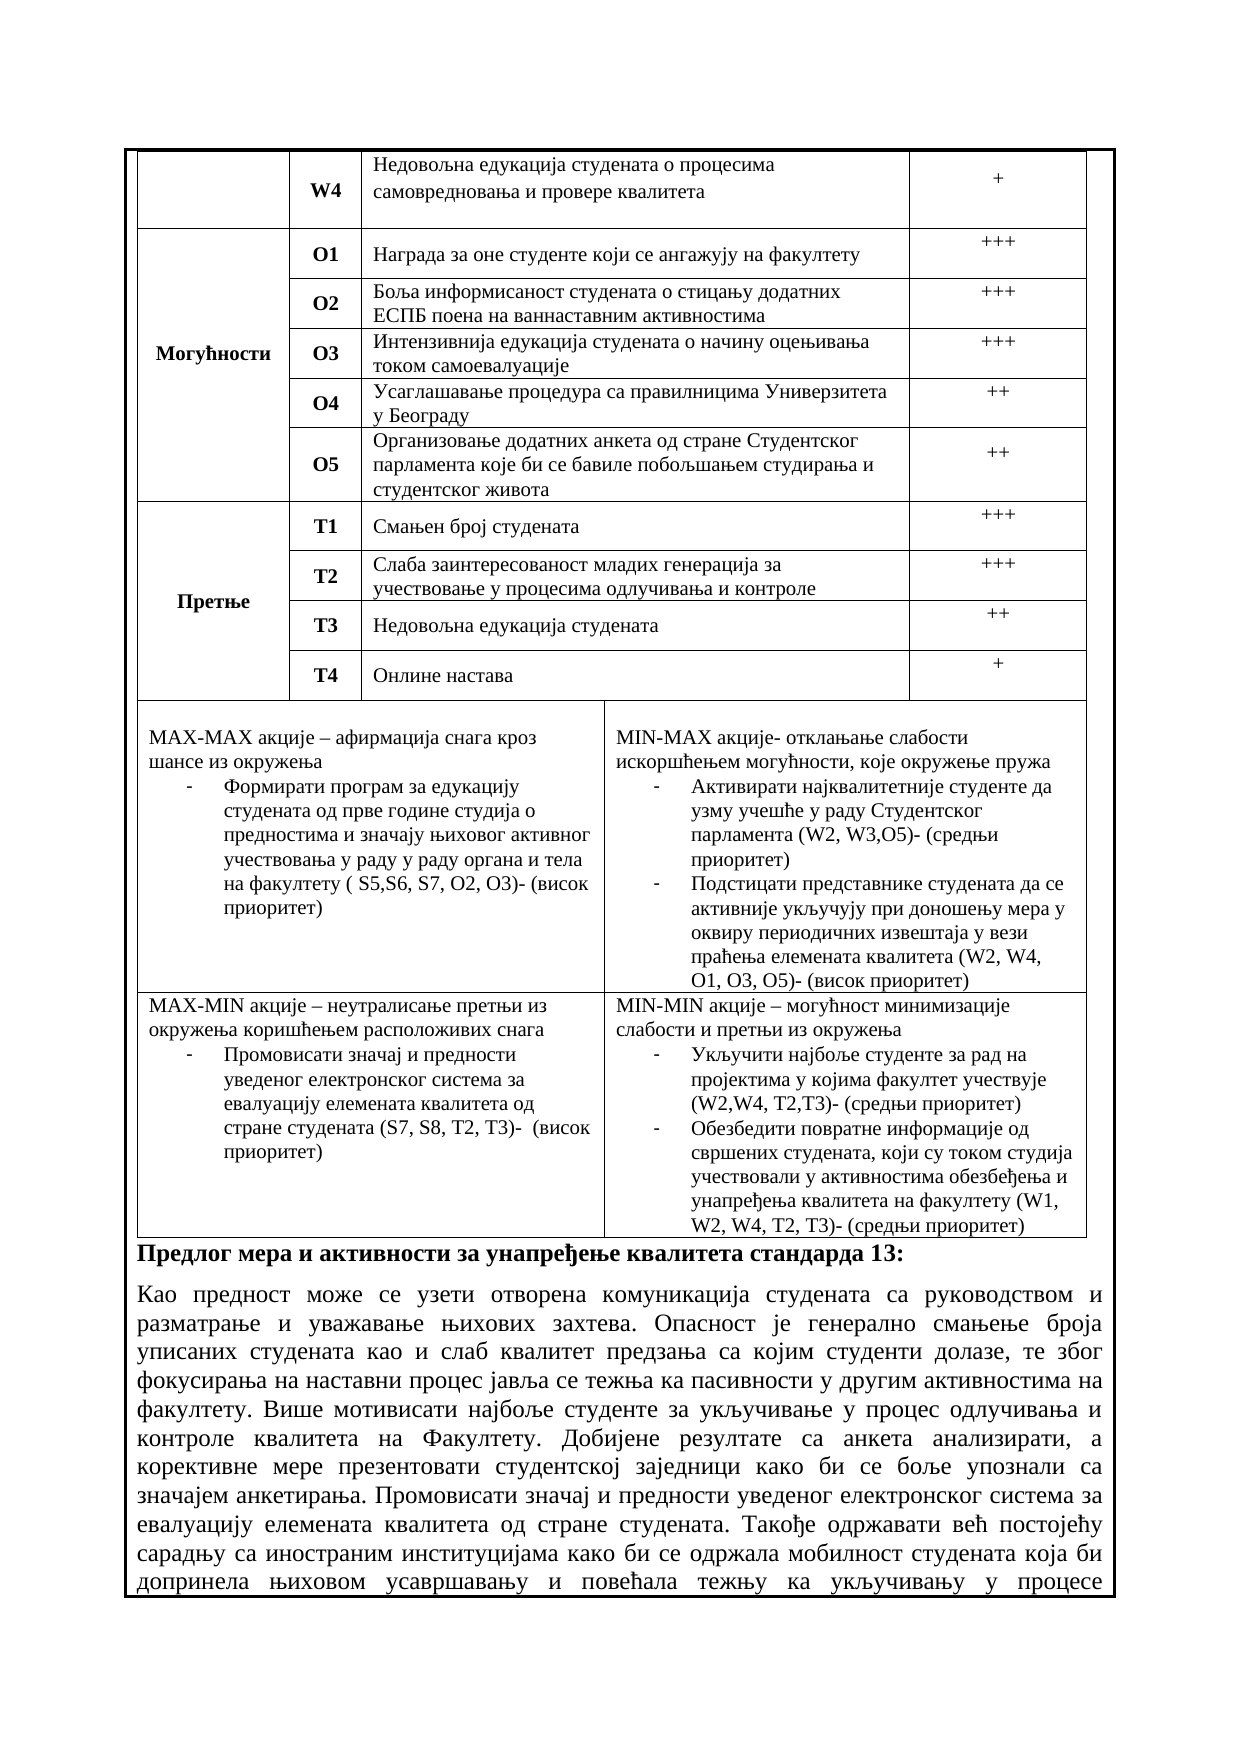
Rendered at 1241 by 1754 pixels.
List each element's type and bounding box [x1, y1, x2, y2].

table_cell [127, 151, 1113, 1595]
